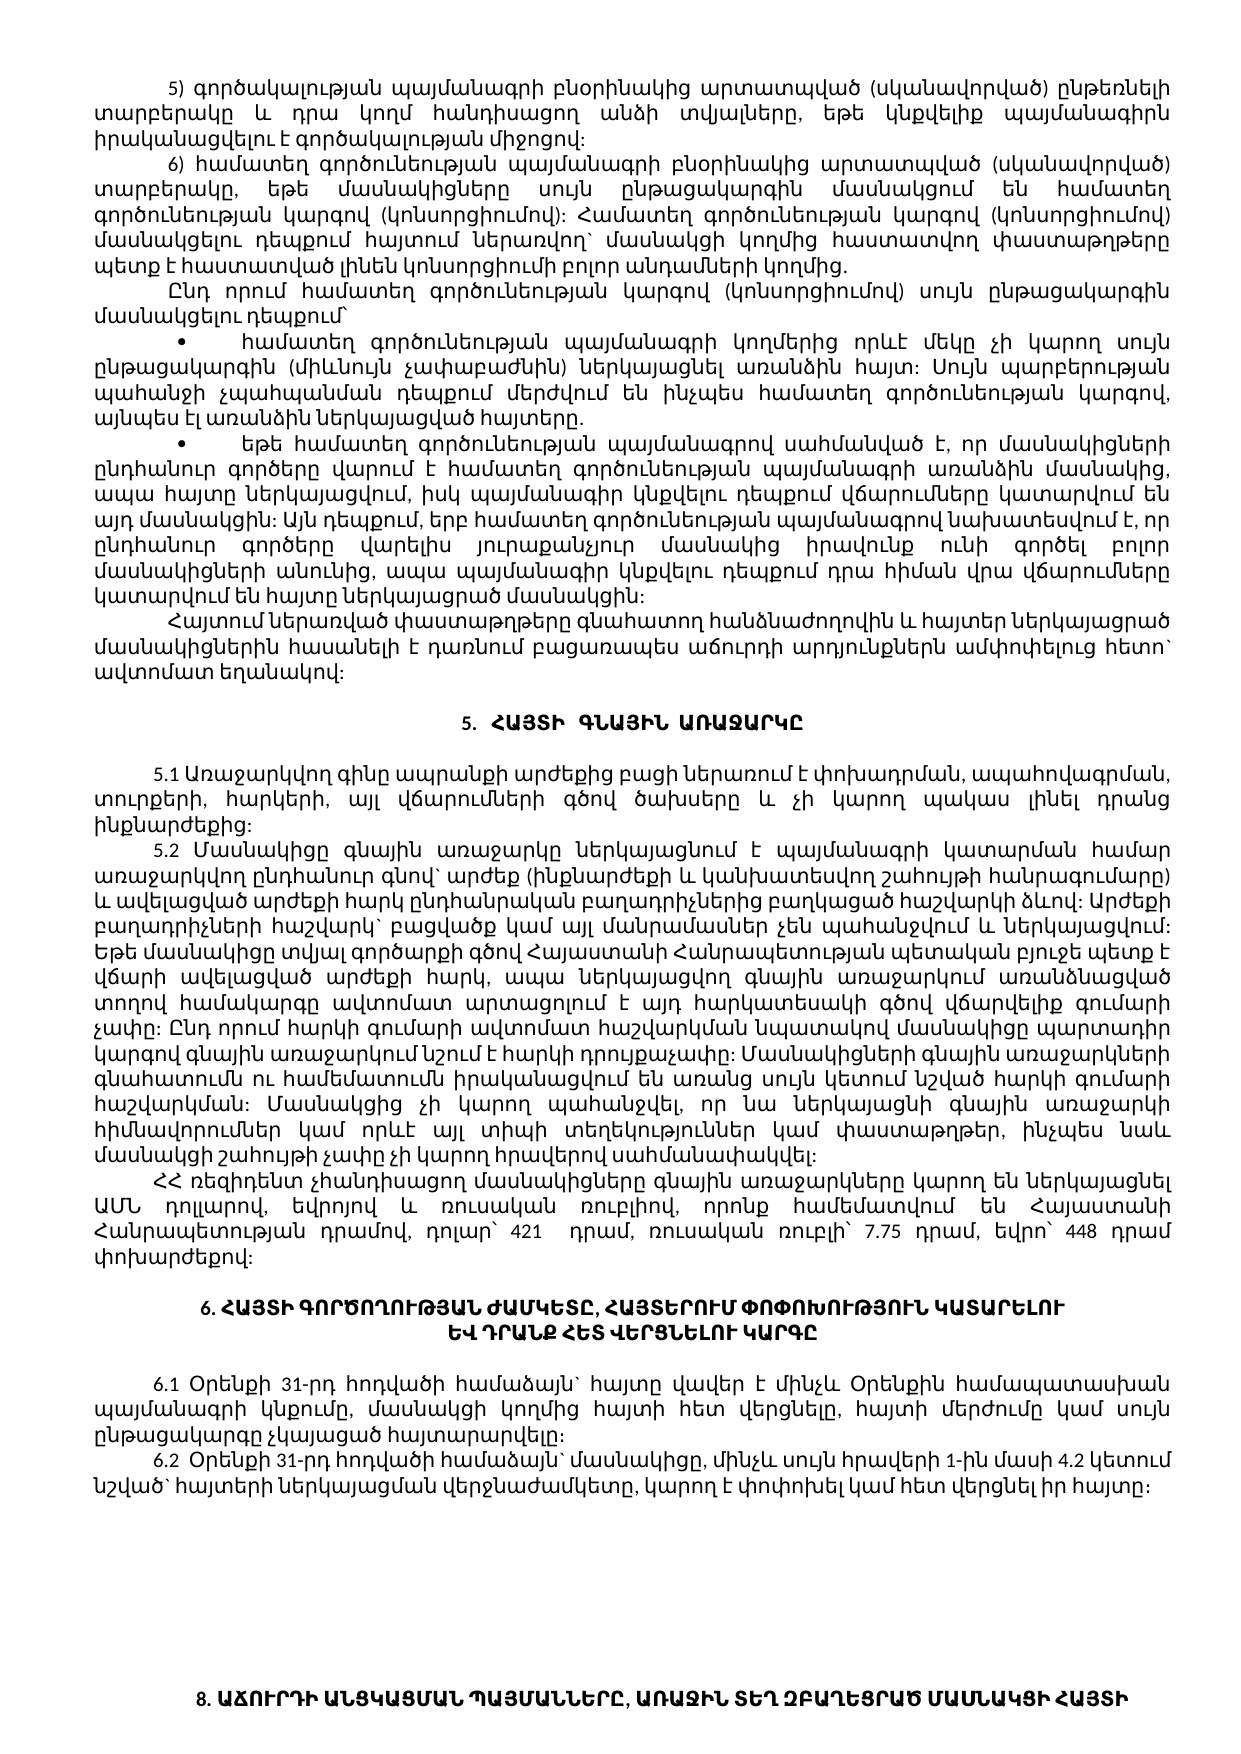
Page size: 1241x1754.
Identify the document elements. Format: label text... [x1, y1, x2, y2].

text 6.1 Օրենքի 31-րդ հոդվածի համաձայն` հայտը վավեր է մինչև Օրենքին համապատասխան պայմանագրի կնքումը, մասնակցի կողմից հայտի հետ վերցնելը, հայտի մերժումը կամ սույն ընթացակարգը չկայացած հայտարարվելը։ [94, 1371, 1171, 1447]
text 6) համատեղ գործունեության պայմանագրի բնօրինակից արտատպված (սկանավորված) տարբերակը, եթե մասնակիցները սույն ընթացակարգին մասնակցում են համատեղ գործունեության կարգով (կոնսորցիումով): Համատեղ գործունեության կարգով (կոնսորցիումով) մասնակցելու դեպքում հայտում ներառվող` մասնակցի կողմից հաստատվող փաստաթղթերը պետք է հաստատված լինեն կոնսորցիումի բոլոր անդամների կողմից. [94, 151, 1171, 278]
text 5.1 Առաջարկվող գինը ապրանքի արժեքից բացի ներառում է փոխադրման, ապահովագրման, տուրքերի, հարկերի, այլ վճարումների գծով ծախսերը և չի կարող պակաս լինել դրանց ինքնարժեքից: [94, 761, 1171, 837]
list համատեղ գործունեության պայմանագրի կողմերից որևէ մեկը չի կարող սույն ընթացակարգին (միևնույն չափաբաժնին) ներկայացնել առանձին հայտ: Սույն պարբերության պահանջի չպահպանման դեպքում մերժվում են ինչպես համատեղ գործունեության կարգով, այնպես էլ առանձին ներկայացված հայտերը. [94, 329, 1171, 431]
text 5) գործակալության պայմանագրի բնօրինակից արտատպված (սկանավորված) ընթեռնելի տարբերակը և դրա կողմ հանդիսացող անձի տվյալները, եթե կնքվելիք պայմանագիրն իրականացվելու է գործակալության միջոցով: [94, 75, 1171, 151]
list եթե համատեղ գործունեության պայմանագրով սահմանված է, որ մասնակիցների ընդհանուր գործերը վարում է համատեղ գործունեության պայմանագրի առանձին մասնակից, ապա հայտը ներկայացվում, իսկ պայմանագիր կնքվելու դեպքում վճարումները կատարվում են այդ մասնակցին: Այն դեպքում, երբ համատեղ գործունեության պայմանագրով նախատեսվում է, որ ընդհանուր գործերը վարելիս յուրաքանչյուր մասնակից իրավունք ունի գործել բոլոր մասնակիցների անունից, ապա պայմանագիր կնքվելու դեպքում դրա հիման վրա վճարումները կատարվում են հայտը ներկայացրած մասնակցին: [94, 431, 1171, 609]
text 5.2 Մասնակիցը գնային առաջարկը ներկայացնում է պայմանագրի կատարման համար առաջարկվող ընդհանուր գնով` արժեք (ինքնարժեքի և կանխատեսվող շահույթի հանրագումարը) և ավելացված արժեքի հարկ ընդհանրական բաղադրիչներից բաղկացած հաշվարկի ձևով: Արժեքի բաղադրիչների հաշվարկ` բացվածք կամ այլ մանրամասներ չեն պահանջվում և ներկայացվում: Եթե մասնակիցը տվյալ գործարքի գծով Հայաստանի Հանրապետության պետական բյուջե պետք է վճարի ավելացված արժեքի հարկ, ապա ներկայացվող գնային առաջարկում առանձնացված տողով համակարգը ավտոմատ արտացոլում է այդ հարկատեսակի գծով վճարվելիք գումարի չափը: Ընդ որում հարկի գումարի ավտոմատ հաշվարկման նպատակով մասնակիցը պարտադիր կարգով գնային առաջարկում նշում է հարկի դրույքաչափը: Մասնակիցների գնային առաջարկների գնահատումն ու համեմատումն իրականացվում են առանց սույն կետում նշված հարկի գումարի հաշվարկման: Մասնակցից չի կարող պահանջվել, որ նա ներկայացնի գնային առաջարկի հիմնավորումներ կամ որևէ այլ տիպի տեղեկություններ կամ փաստաթղթեր, ինչպես նաև մասնակցի շահույթի չափը չի կարող հրավերով սահմանափակվել: [94, 837, 1171, 1168]
text Ընդ որում համատեղ գործունեության կարգով (կոնսորցիումով) սույն ընթացակարգին մասնակցելու դեպքում՝ [94, 278, 1171, 329]
text Հայտում ներառված փաստաթղթերը գնահատող հանձնաժողովին և հայտեր ներկայացրած մասնակիցներին հասանելի է դառնում բացառապես աճուրդի արդյունքներն ամփոփելուց հետո` ավտոմատ եղանակով: [94, 609, 1171, 685]
text ԵՎ ԴՐԱՆՔ ՀԵՏ ՎԵՐՑՆԵԼՈՒ ԿԱՐԳԸ [94, 1320, 1171, 1346]
text ՀՀ ռեզիդենտ չհանդիսացող մասնակիցները գնային առաջարկները կարող են ներկայացնել ԱՄՆ դոլլարով, եվրոյով և ռուսական ռուբլիով, որոնք համեմատվում են Հայաստանի Հանրապետության դրամով, դոլար՝ 421 դրամ, ռուսական ռուբլի՝ 7.75 դրամ, եվրո՝ 448 դրամ փոխարժեքով: [94, 1168, 1171, 1269]
text 6. ՀԱՅՏԻ ԳՈՐԾՈՂՈՒԹՅԱՆ ԺԱՄԿԵՏԸ, ՀԱՅՏԵՐՈՒՄ ՓՈՓՈԽՈՒԹՅՈՒՆ ԿԱՏԱՐԵԼՈՒ [94, 1295, 1171, 1320]
text 6.2 Օրենքի 31-րդ հոդվածի համաձայն` մասնակիցը, մինչև սույն հրավերի 1-ին մասի 4.2 կետում նշված` հայտերի ներկայացման վերջնաժամկետը, կարող է փոփոխել կամ հետ վերցնել իր հայտը։ [94, 1447, 1171, 1498]
text 5. ՀԱՅՏԻ ԳՆԱՅԻՆ ԱՌԱՋԱՐԿԸ [94, 710, 1171, 736]
text 8. ԱՃՈՒՐԴԻ ԱՆՑԿԱՑՄԱՆ ՊԱՅՄԱՆՆԵՐԸ, ԱՌԱՋԻՆ ՏԵՂ ԶԲԱՂԵՑՐԱԾ ՄԱՍՆԱԿՑԻ ՀԱՅՏԻ [94, 1686, 1171, 1712]
